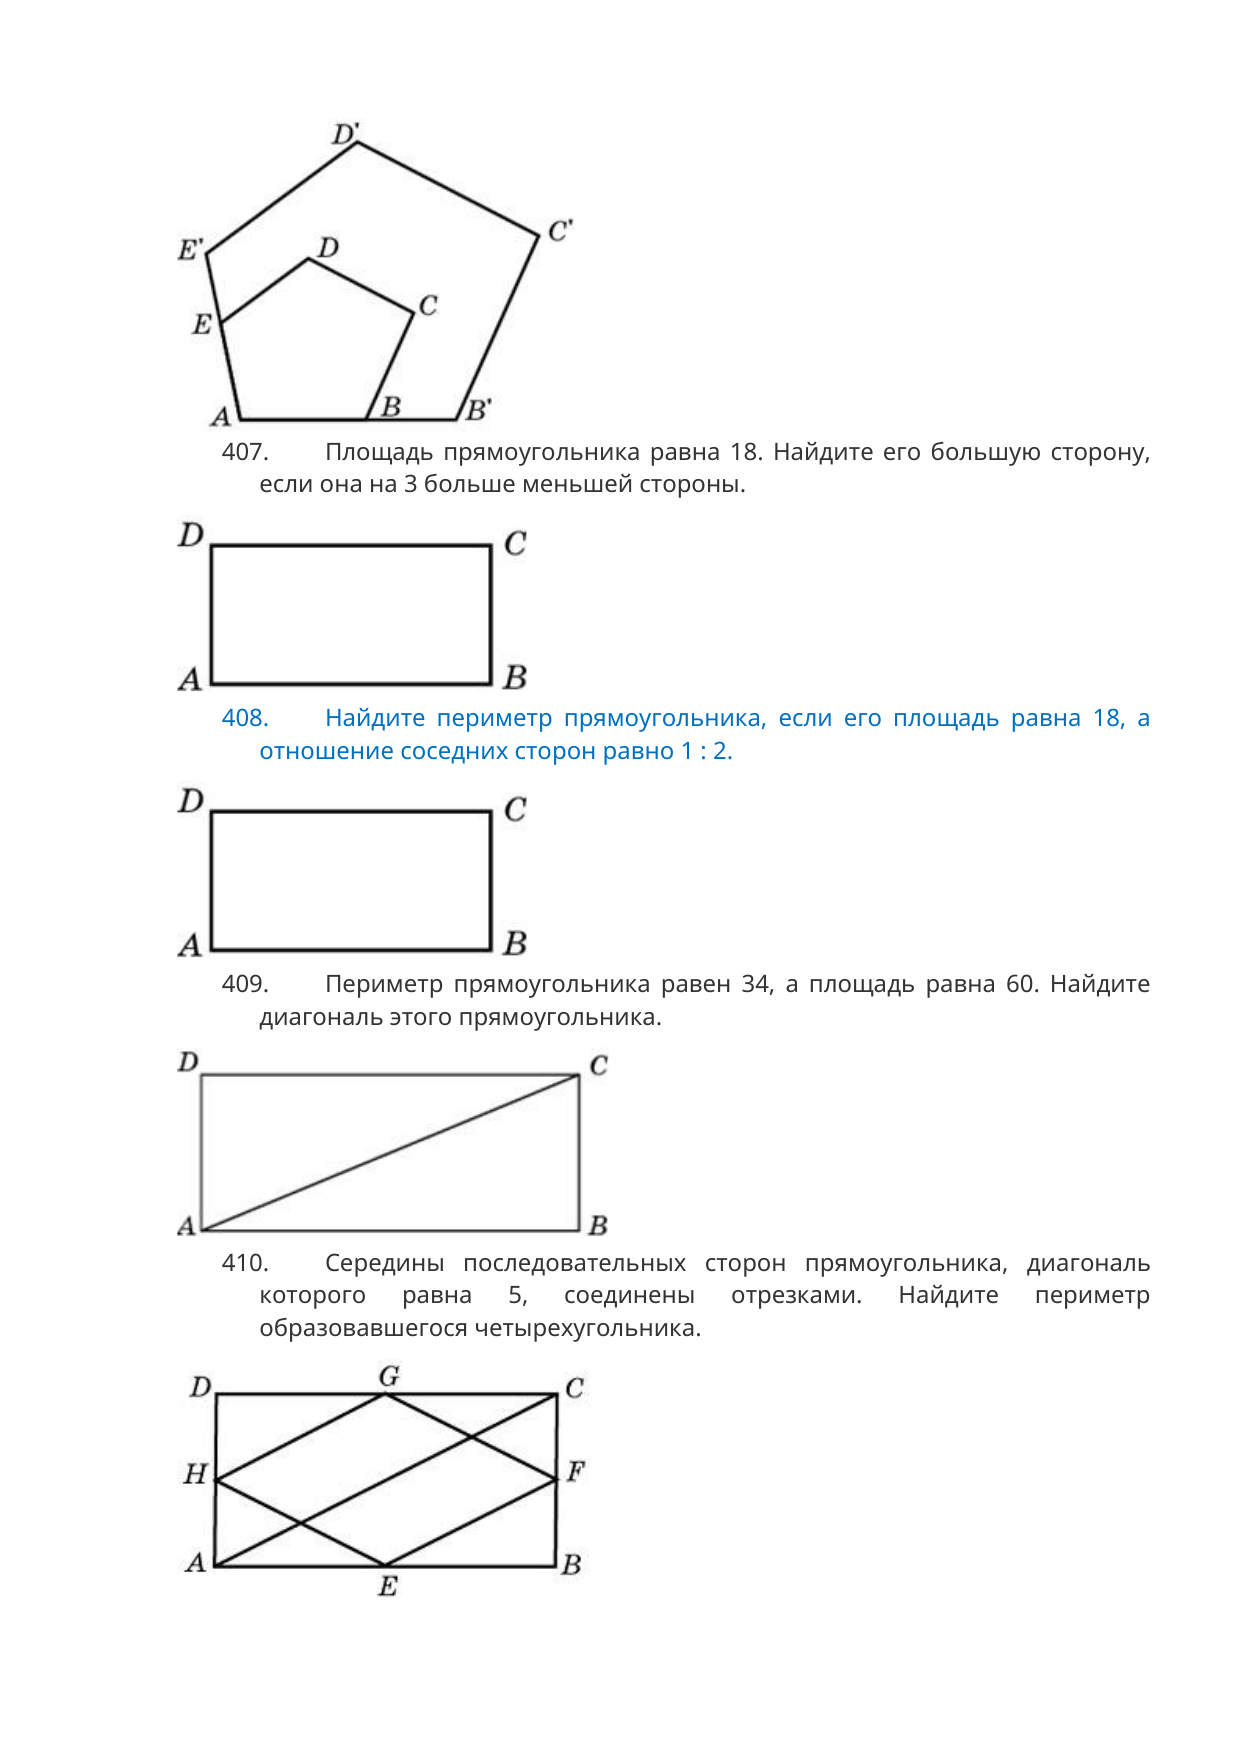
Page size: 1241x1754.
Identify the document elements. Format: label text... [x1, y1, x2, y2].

list Найдите периметр прямоугольника, если его площадь равна 18, а отношение соседних сторон равно 1 : 2. [222, 701, 1152, 766]
picture [177, 1359, 606, 1613]
picture [177, 515, 528, 699]
picture [177, 1047, 609, 1244]
picture [177, 781, 528, 965]
list Площадь прямоугольника равна 18. Найдите его большую сторону, если она на 3 больше меньшей стороны. [222, 435, 1152, 500]
picture [177, 118, 574, 433]
list Периметр прямоугольника равен 34, а площадь равна 60. Найдите диагональ этого прямоугольника. [222, 967, 1152, 1032]
list Середины последовательных сторон прямоугольника, диагональ которого равна 5, соединены отрезками. Найдите периметр образовавшегося четырехугольника. [222, 1246, 1152, 1343]
